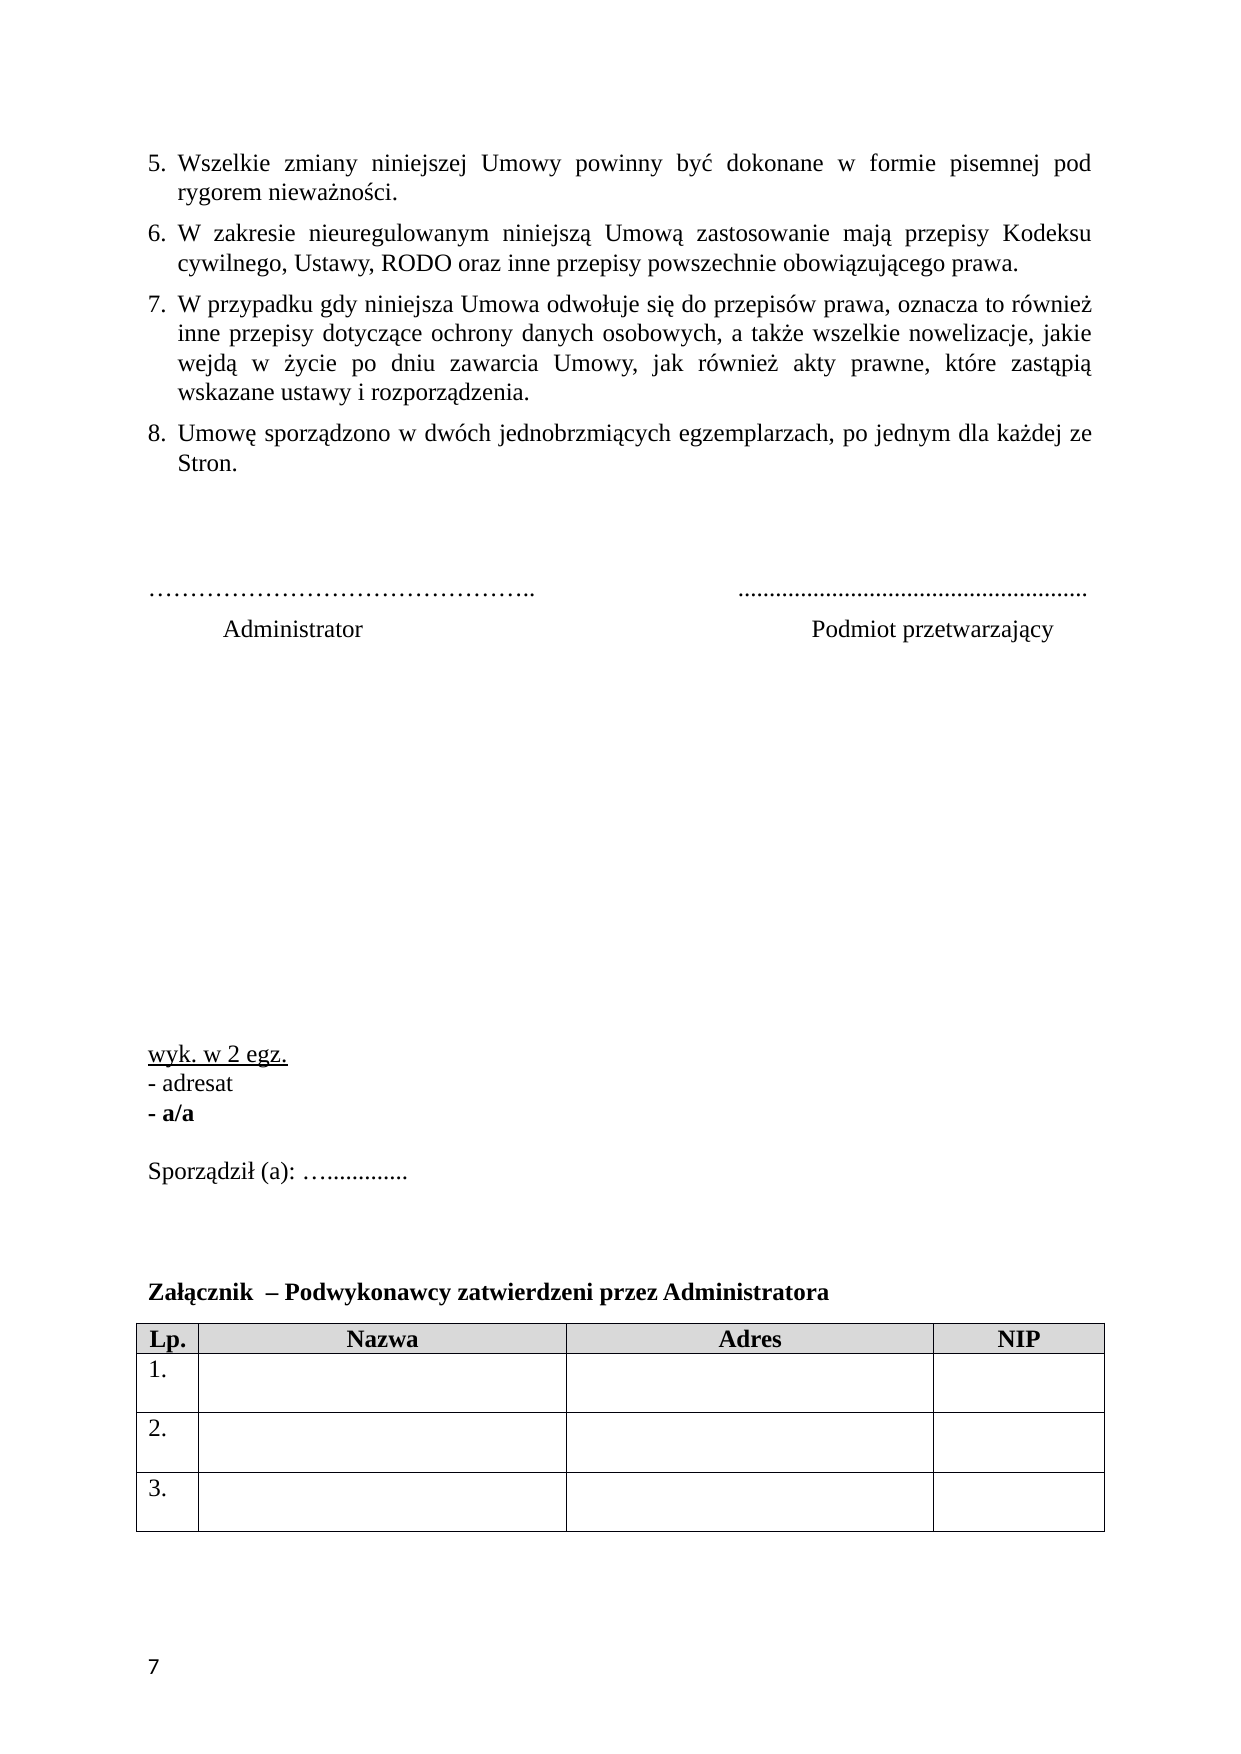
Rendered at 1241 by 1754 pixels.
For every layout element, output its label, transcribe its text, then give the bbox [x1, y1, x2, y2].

list Umowę sporządzono w dwóch jednobrzmiących egzemplarzach, po jednym dla każdej ze Stron. [148, 418, 1093, 477]
table_header NIP [934, 1324, 1104, 1353]
list Wszelkie zmiany niniejszej Umowy powinny być dokonane w formie pisemnej pod rygorem nieważności. [148, 148, 1093, 206]
text - adresat [148, 1068, 1093, 1098]
table_cell [934, 1413, 1104, 1472]
text - a/a [148, 1098, 1093, 1127]
text Załącznik – Podwykonawcy zatwierdzeni przez Administratora [148, 1277, 1093, 1306]
table_cell [934, 1354, 1104, 1412]
table_cell [199, 1413, 566, 1472]
table_cell [567, 1354, 933, 1412]
text Sporządził (a): …............. [148, 1156, 1093, 1185]
list W zakresie nieuregulowanym niniejszą Umową zastosowanie mają przepisy Kodeksu cywilnego, Ustawy, RODO oraz inne przepisy powszechnie obowiązującego prawa. [148, 218, 1093, 277]
table_header Adres [567, 1324, 933, 1353]
table_cell [199, 1473, 566, 1531]
list W przypadku gdy niniejsza Umowa odwołuje się do przepisów prawa, oznacza to również inne przepisy dotyczące ochrony danych osobowych, a także wszelkie nowelizacje, jakie wejdą w życie po dniu zawarcia Umowy, jak również akty prawne, które zastąpią wskazane ustawy i rozporządzenia. [148, 289, 1093, 406]
table_header Lp. [137, 1324, 198, 1353]
table_header Nazwa [199, 1324, 566, 1353]
table_cell [934, 1473, 1104, 1531]
text ……………………………………….. ........................................................ [148, 573, 1122, 602]
text Administrator Podmiot przetwarzający [148, 614, 1122, 643]
text wyk. w 2 egz. [148, 1039, 1093, 1068]
table_cell [199, 1354, 566, 1412]
table_cell [137, 1473, 198, 1531]
table_cell [567, 1413, 933, 1472]
table_cell [137, 1413, 198, 1472]
table_cell [567, 1473, 933, 1531]
table_cell [137, 1354, 198, 1412]
